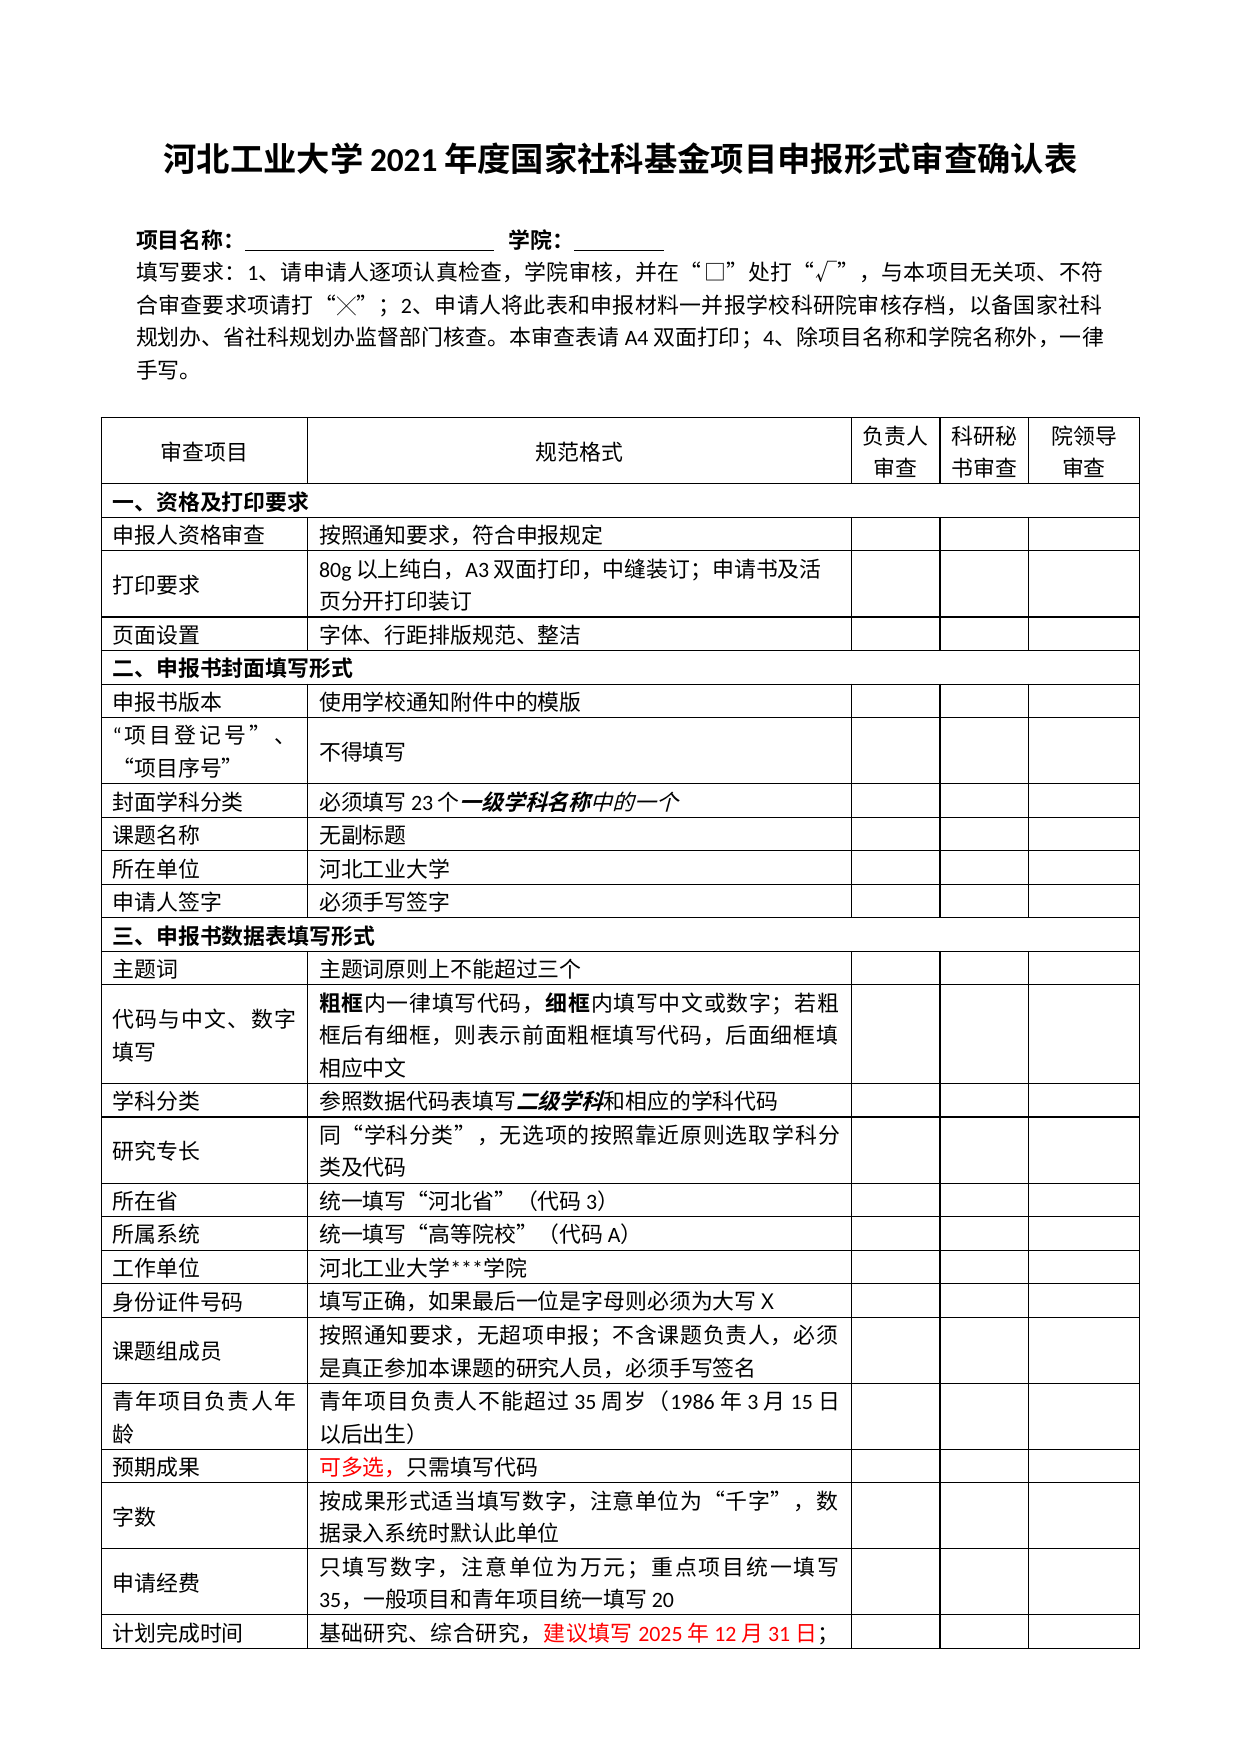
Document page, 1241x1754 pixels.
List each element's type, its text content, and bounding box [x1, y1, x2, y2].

table_cell [1029, 685, 1139, 717]
table_cell 工作单位 [102, 1251, 307, 1283]
table_cell [1029, 818, 1139, 850]
table_cell [852, 618, 939, 650]
table_cell 申请人签字 [102, 885, 307, 917]
table_cell 按照通知要求，无超项申报；不含课题负责人，必须是真正参加本课题的研究人员，必须手写签名 [308, 1318, 851, 1383]
table_cell [941, 1284, 1028, 1317]
table_cell [1029, 1217, 1139, 1249]
table_cell [852, 818, 939, 850]
text 河北工业大学2021年度国家社科基金项目申报形式审查确认表 [136, 125, 1104, 190]
table_cell 无副标题 [308, 818, 851, 850]
table_header 审查项目 [102, 418, 307, 483]
table_cell 字数 [102, 1483, 307, 1548]
table_cell [852, 1450, 939, 1482]
table_cell 统一填写“河北省”（代码3） [308, 1184, 851, 1216]
table_cell [941, 1318, 1028, 1383]
table_cell 三、申报书数据表填写形式 [102, 918, 1139, 951]
table_cell [941, 985, 1028, 1083]
table_cell 河北工业大学***学院 [308, 1251, 851, 1283]
table_cell [941, 885, 1028, 917]
table_cell [852, 851, 939, 884]
table_cell [941, 685, 1028, 717]
table_cell [941, 718, 1028, 783]
table_cell 字体、行距排版规范、整洁 [308, 618, 851, 650]
table_cell 80g以上纯白，A3双面打印，中缝装订；申请书及活页分开打印装订 [308, 551, 851, 616]
table_cell [941, 1084, 1028, 1116]
table_cell [852, 1483, 939, 1548]
table_cell 所属系统 [102, 1217, 307, 1249]
table_cell 申报人资格审查 [102, 518, 307, 550]
table_cell [941, 1118, 1028, 1182]
table_cell 打印要求 [102, 551, 307, 616]
table_cell 只填写数字，注意单位为万元；重点项目统一填写35，一般项目和青年项目统一填写20 [308, 1549, 851, 1614]
table_cell [1029, 1384, 1139, 1449]
table_cell 粗框内一律填写代码，细框内填写中文或数字；若粗框后有细框，则表示前面粗框填写代码，后面细框填相应中文 [308, 985, 851, 1083]
table_cell 必须手写签字 [308, 885, 851, 917]
table_cell [852, 1184, 939, 1216]
table_cell 主题词原则上不能超过三个 [308, 952, 851, 984]
table_cell [1029, 1251, 1139, 1283]
table_cell [941, 1251, 1028, 1283]
table_cell [941, 784, 1028, 817]
table_cell [1029, 784, 1139, 817]
table_cell 申报书版本 [102, 685, 307, 717]
table_cell [1029, 851, 1139, 884]
table_cell 研究专长 [102, 1118, 307, 1182]
table_cell [941, 1450, 1028, 1482]
table_cell [852, 518, 939, 550]
table_cell 参照数据代码表填写二级学科和相应的学科代码 [308, 1084, 851, 1116]
table_cell [852, 551, 939, 616]
table_cell [852, 1118, 939, 1182]
table_cell 填写正确，如果最后一位是字母则必须为大写X [308, 1284, 851, 1317]
table_cell [941, 952, 1028, 984]
table_cell [941, 1217, 1028, 1249]
table_cell 使用学校通知附件中的模版 [308, 685, 851, 717]
table_cell [852, 1615, 939, 1648]
table_cell [1029, 1118, 1139, 1182]
table_cell [941, 1615, 1028, 1648]
table_cell [1029, 985, 1139, 1083]
table_cell [852, 1384, 939, 1449]
table_cell [941, 1384, 1028, 1449]
table_cell [1029, 1318, 1139, 1383]
table_cell 所在单位 [102, 851, 307, 884]
table_cell 预期成果 [102, 1450, 307, 1482]
table_cell [852, 1217, 939, 1249]
table_cell 封面学科分类 [102, 784, 307, 817]
table_header 规范格式 [308, 418, 851, 483]
table_cell [941, 551, 1028, 616]
table_cell [941, 1184, 1028, 1216]
table_cell [1029, 1184, 1139, 1216]
table_header 院领导 审查 [1029, 418, 1139, 483]
table_cell [852, 784, 939, 817]
table_cell [1029, 1483, 1139, 1548]
table_cell 学科分类 [102, 1084, 307, 1116]
text 填写要求：1、请申请人逐项认真检查，学院审核，并在“□”处打“√”，与本项目无关项、不符合审查要求项请打“╳”；2、申请人将此表和申报材料一并报学校科研院审核存档，以备国家社科规划办、省社科规划办监督部门核查。本审查表请A4双面打印；4、除项目名称和学院名称外，一律手写。 [136, 255, 1104, 385]
table_cell [941, 1483, 1028, 1548]
table_cell 计划完成时间 [102, 1615, 307, 1648]
table_cell 身份证件号码 [102, 1284, 307, 1317]
table_cell 代码与中文、数字填写 [102, 985, 307, 1083]
table_cell [1029, 618, 1139, 650]
table_cell 课题组成员 [102, 1318, 307, 1383]
table_cell [852, 885, 939, 917]
table_cell [1029, 1450, 1139, 1482]
table_cell [1029, 952, 1139, 984]
table_cell [852, 985, 939, 1083]
table_cell 统一填写“高等院校”（代码A） [308, 1217, 851, 1249]
table_cell [1029, 885, 1139, 917]
table_cell 青年项目负责人年龄 [102, 1384, 307, 1449]
table_cell 页面设置 [102, 618, 307, 650]
table_cell 所在省 [102, 1184, 307, 1216]
table_cell 可多选，只需填写代码 [308, 1450, 851, 1482]
table_cell [941, 618, 1028, 650]
table_cell [941, 1549, 1028, 1614]
table_cell 按成果形式适当填写数字，注意单位为“千字”，数据录入系统时默认此单位 [308, 1483, 851, 1548]
table_cell 河北工业大学 [308, 851, 851, 884]
table_cell 一、资格及打印要求 [102, 484, 1139, 517]
table_cell 青年项目负责人不能超过35周岁（1986年3月15日以后出生） [308, 1384, 851, 1449]
table_cell [1029, 1615, 1139, 1648]
table_cell [1029, 551, 1139, 616]
table_cell [1029, 518, 1139, 550]
table_cell 申请经费 [102, 1549, 307, 1614]
table_cell 按照通知要求，符合申报规定 [308, 518, 851, 550]
table_cell [852, 1251, 939, 1283]
table_cell [941, 818, 1028, 850]
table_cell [308, 1615, 851, 1648]
table_header 科研秘 书审查 [941, 418, 1028, 483]
text 项目名称： 学院： [136, 222, 1104, 255]
table_cell [852, 1284, 939, 1317]
table_cell [852, 952, 939, 984]
table_cell [852, 1549, 939, 1614]
table_cell “项目登记号”、“项目序号” [102, 718, 307, 783]
table_cell [852, 718, 939, 783]
table_cell [852, 685, 939, 717]
table_header 负责人 审查 [852, 418, 939, 483]
table_cell [1029, 1549, 1139, 1614]
table_cell [1029, 1284, 1139, 1317]
table_cell [1029, 718, 1139, 783]
table_cell 不得填写 [308, 718, 851, 783]
table_cell [941, 851, 1028, 884]
table_cell 主题词 [102, 952, 307, 984]
table_cell 同“学科分类”，无选项的按照靠近原则选取学科分类及代码 [308, 1118, 851, 1182]
table_cell [1029, 1084, 1139, 1116]
table_cell 二、申报书封面填写形式 [102, 651, 1139, 683]
table_cell [852, 1318, 939, 1383]
table_cell [941, 518, 1028, 550]
table_cell [852, 1084, 939, 1116]
table_cell 课题名称 [102, 818, 307, 850]
table_cell 必须填写23个一级学科名称中的一个 [308, 784, 851, 817]
